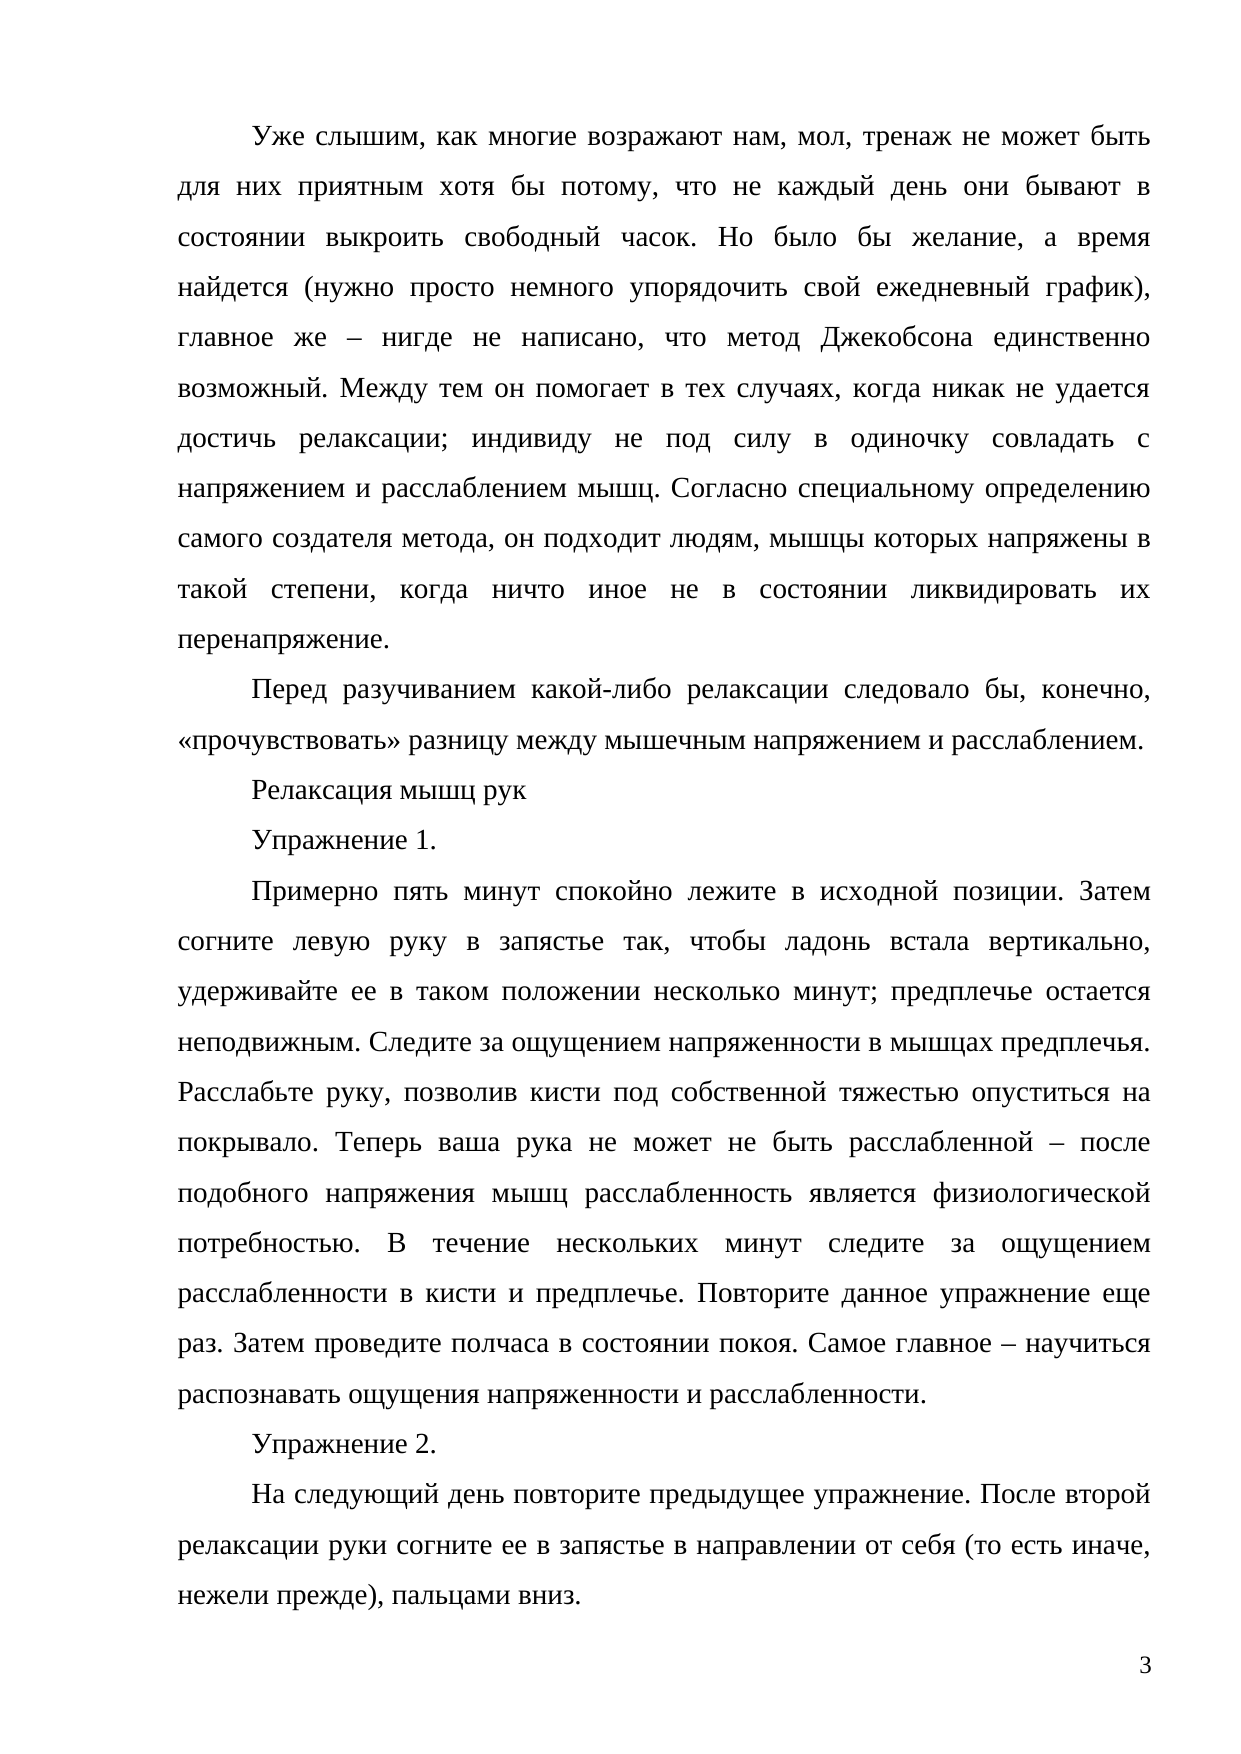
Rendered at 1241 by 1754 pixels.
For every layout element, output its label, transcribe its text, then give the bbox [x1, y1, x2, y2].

text Упражнение 2. [177, 1426, 1152, 1460]
text Примерно пять минут спокойно лежите в исходной позиции. Затем согните левую руку в запястье так, чтобы ладонь встала вертикально, удерживайте ее в таком положении несколько минут; предплечье остается неподвижным. Следите за ощущением напряженности в мышцах предплечья. Расслабьте руку, позволив кисти под собственной тяжестью опуститься на покрывало. Теперь ваша рука не может не быть расслабленной – после подобного напряжения мышц расслабленность является физиологической потребностью. В течение нескольких минут следите за ощущением расслабленности в кисти и предплечье. Повторите данное упражнение еще раз. Затем проведите полчаса в состоянии покоя. Самое главное – научиться распознавать ощущения напряженности и расслабленности. [177, 873, 1152, 1409]
text На следующий день повторите предыдущее упражнение. После второй релаксации руки согните ее в запястье в направлении от себя (то есть иначе, нежели прежде), пальцами вниз. [177, 1477, 1152, 1611]
text Упражнение 1. [177, 822, 1152, 856]
text Уже слышим, как многие возражают нам, мол, тренаж не может быть для них приятным хотя бы потому, что не каждый день они бывают в состоянии выкроить свободный часок. Но было бы желание, а время найдется (нужно просто немного упорядочить свой ежедневный график), главное же – нигде не написано, что метод Джекобсона единственно возможный. Между тем он помогает в тех случаях, когда никак не удается достичь релаксации; индивиду не под силу в одиночку совладать с напряжением и расслаблением мышц. Согласно специальному определению самого создателя метода, он подходит людям, мышцы которых напряжены в такой степени, когда ничто иное не в состоянии ликвидировать их перенапряжение. [177, 118, 1152, 655]
text Перед разучиванием какой-либо релаксации следовало бы, конечно, «прочувствовать» разницу между мышечным напряжением и расслаблением. [177, 672, 1152, 755]
text Релаксация мышц рук [177, 772, 1152, 806]
